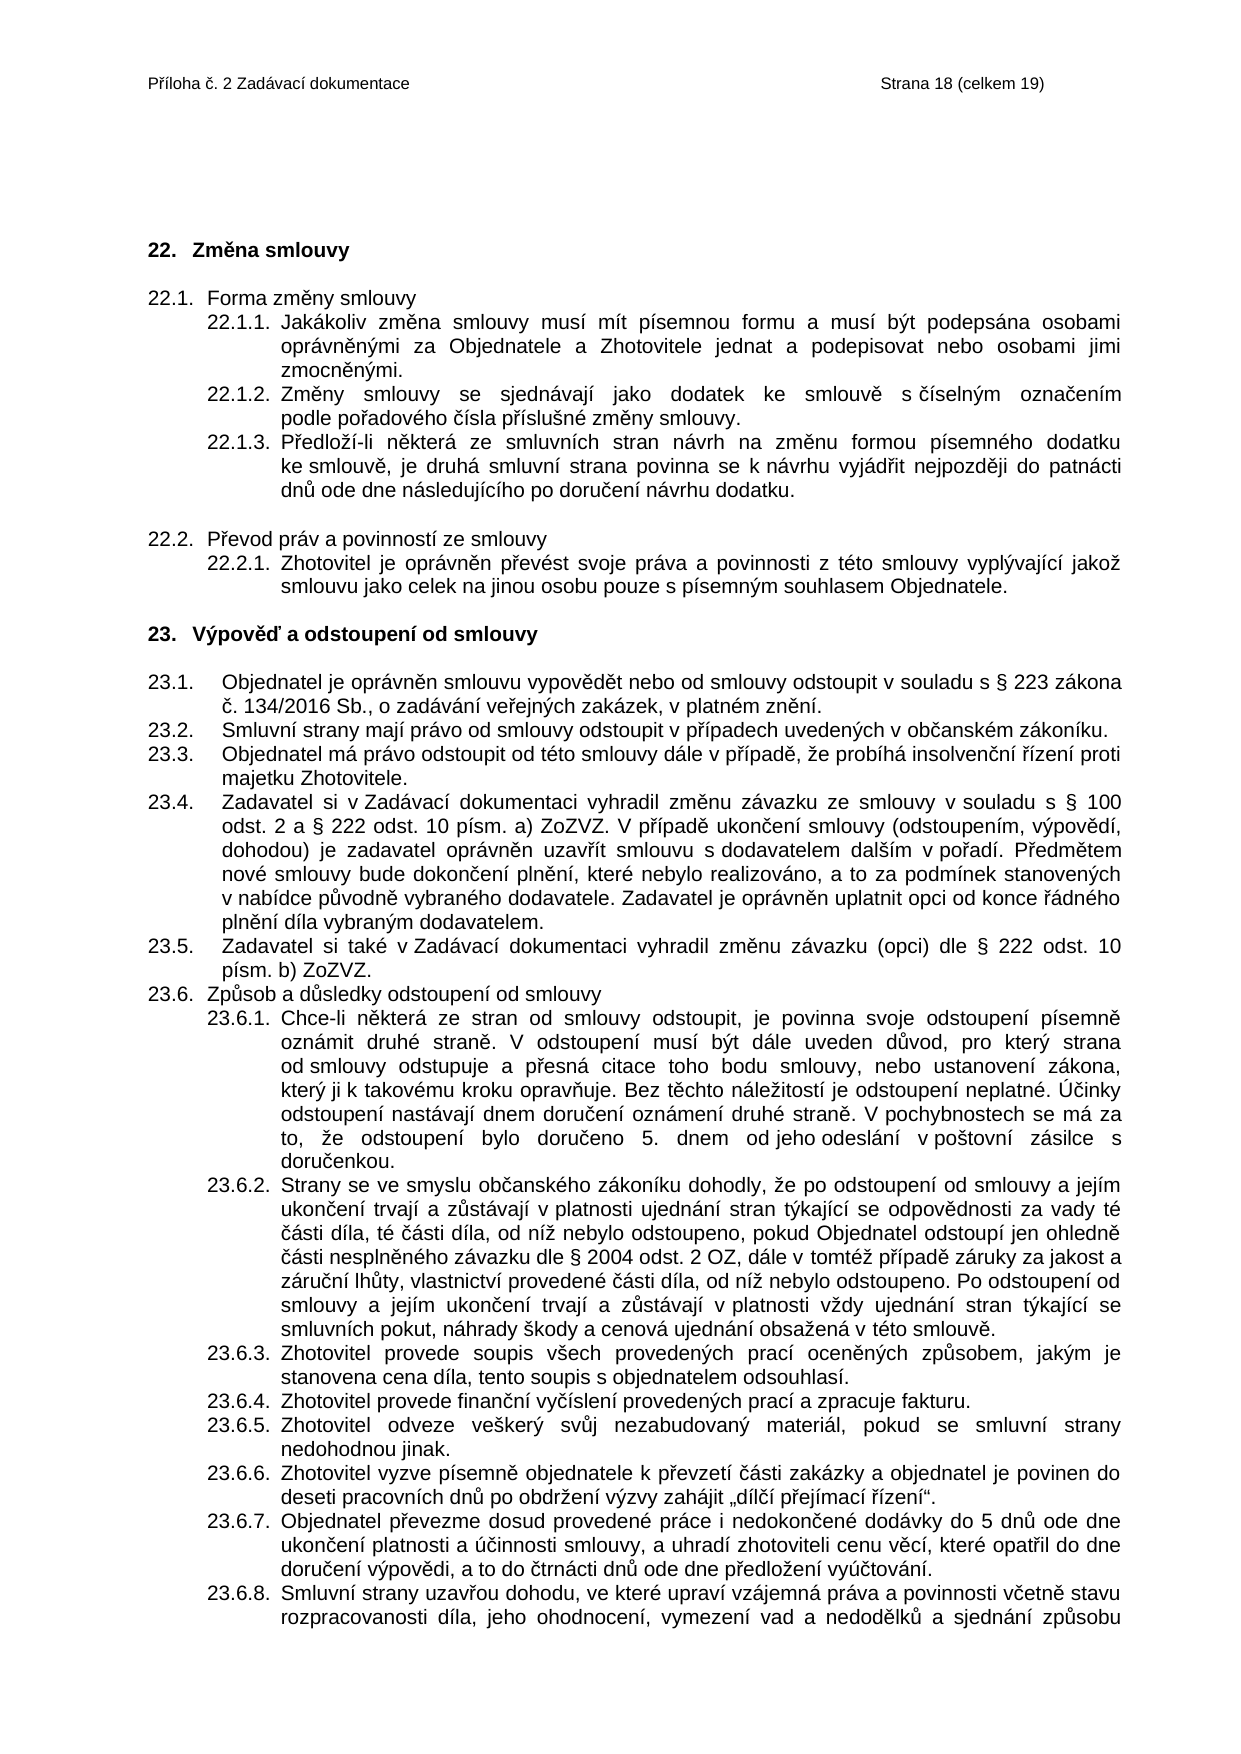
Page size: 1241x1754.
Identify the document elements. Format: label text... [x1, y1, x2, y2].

list Změny smlouvy se sjednávají jako dodatek ke smlouvě s číselným označením podle pořadového čísla příslušné změny smlouvy. [207, 382, 1122, 429]
list Objednatel je oprávněn smlouvu vypovědět nebo od smlouvy odstoupit v souladu s § 223 zákona č. 134/2016 Sb., o zadávání veřejných zakázek, v platném znění. [148, 670, 1122, 718]
list Chce-li některá ze stran od smlouvy odstoupit, je povinna svoje odstoupení písemně oznámit druhé straně. V odstoupení musí být dále uveden důvod, pro který strana od smlouvy odstupuje a přesná citace toho bodu smlouvy, nebo ustanovení zákona, který ji k takovému kroku opravňuje. Bez těchto náležitostí je odstoupení neplatné. Účinky odstoupení nastávají dnem doručení oznámení druhé straně. V pochybnostech se má za to, že odstoupení bylo doručeno 5. dnem od jeho odeslání v poštovní zásilce s doručenkou. [207, 1006, 1122, 1173]
list Zadavatel si v Zadávací dokumentaci vyhradil změnu závazku ze smlouvy v souladu s § 100 odst. 2 a § 222 odst. 10 písm. a) ZoZVZ. V případě ukončení smlouvy (odstoupením, výpovědí, dohodou) je zadavatel oprávněn uzavřít smlouvu s dodavatelem dalším v pořadí. Předmětem nové smlouvy bude dokončení plnění, které nebylo realizováno, a to za podmínek stanovených v nabídce původně vybraného dodavatele. Zadavatel je oprávněn uplatnit opci od konce řádného plnění díla vybraným dodavatelem. [148, 790, 1122, 934]
list Forma změny smlouvy [148, 286, 1122, 310]
list Objednatel převezme dosud provedené práce i nedokončené dodávky do 5 dnů ode dne ukončení platnosti a účinnosti smlouvy, a uhradí zhotoviteli cenu věcí, které opatřil do dne doručení výpovědi, a to do čtrnácti dnů ode dne předložení vyúčtování. [207, 1509, 1122, 1581]
list Objednatel má právo odstoupit od této smlouvy dále v případě, že probíhá insolvenční řízení proti majetku Zhotovitele. [148, 742, 1122, 790]
list Převod práv a povinností ze smlouvy [148, 526, 1122, 550]
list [207, 1581, 1122, 1628]
list Způsob a důsledky odstoupení od smlouvy [148, 982, 1122, 1006]
list Zhotovitel provede finanční vyčíslení provedených prací a zpracuje fakturu. [207, 1389, 1122, 1413]
list Jakákoliv změna smlouvy musí mít písemnou formu a musí být podepsána osobami oprávněnými za Objednatele a Zhotovitele jednat a podepisovat nebo osobami jimi zmocněnými. [207, 310, 1122, 382]
list Zhotovitel odveze veškerý svůj nezabudovaný materiál, pokud se smluvní strany nedohodnou jinak. [207, 1413, 1122, 1461]
list Zhotovitel je oprávněn převést svoje práva a povinnosti z této smlouvy vyplývající jakož smlouvu jako celek na jinou osobu pouze s písemným souhlasem Objednatele. [207, 550, 1122, 598]
list Smluvní strany mají právo od smlouvy odstoupit v případech uvedených v občanském zákoníku. [148, 718, 1122, 742]
list Předloží-li některá ze smluvních stran návrh na změnu formou písemného dodatku ke smlouvě, je druhá smluvní strana povinna se k návrhu vyjádřit nejpozději do patnácti dnů ode dne následujícího po doručení návrhu dodatku. [207, 429, 1122, 501]
list Zhotovitel vyzve písemně objednatele k převzetí části zakázky a objednatel je povinen do deseti pracovních dnů po obdržení výzvy zahájit „dílčí přejímací řízení“. [207, 1461, 1122, 1509]
list Zhotovitel provede soupis všech provedených prací oceněných způsobem, jakým je stanovena cena díla, tento soupis s objednatelem odsouhlasí. [207, 1341, 1122, 1389]
list Změna smlouvy [148, 238, 1122, 262]
list Strany se ve smyslu občanského zákoníku dohodly, že po odstoupení od smlouvy a jejím ukončení trvají a zůstávají v platnosti ujednání stran týkající se odpovědnosti za vady té části díla, té části díla, od níž nebylo odstoupeno, pokud Objednatel odstoupí jen ohledně části nesplněného závazku dle § 2004 odst. 2 OZ, dále v tomtéž případě záruky za jakost a záruční lhůty, vlastnictví provedené části díla, od níž nebylo odstoupeno. Po odstoupení od smlouvy a jejím ukončení trvají a zůstávají v platnosti vždy ujednání stran týkající se smluvních pokut, náhrady škody a cenová ujednání obsažená v této smlouvě. [207, 1173, 1122, 1341]
list Zadavatel si také v Zadávací dokumentaci vyhradil změnu závazku (opci) dle § 222 odst. 10 písm. b) ZoZVZ. [148, 934, 1122, 982]
list Výpověď a odstoupení od smlouvy [148, 622, 1122, 646]
